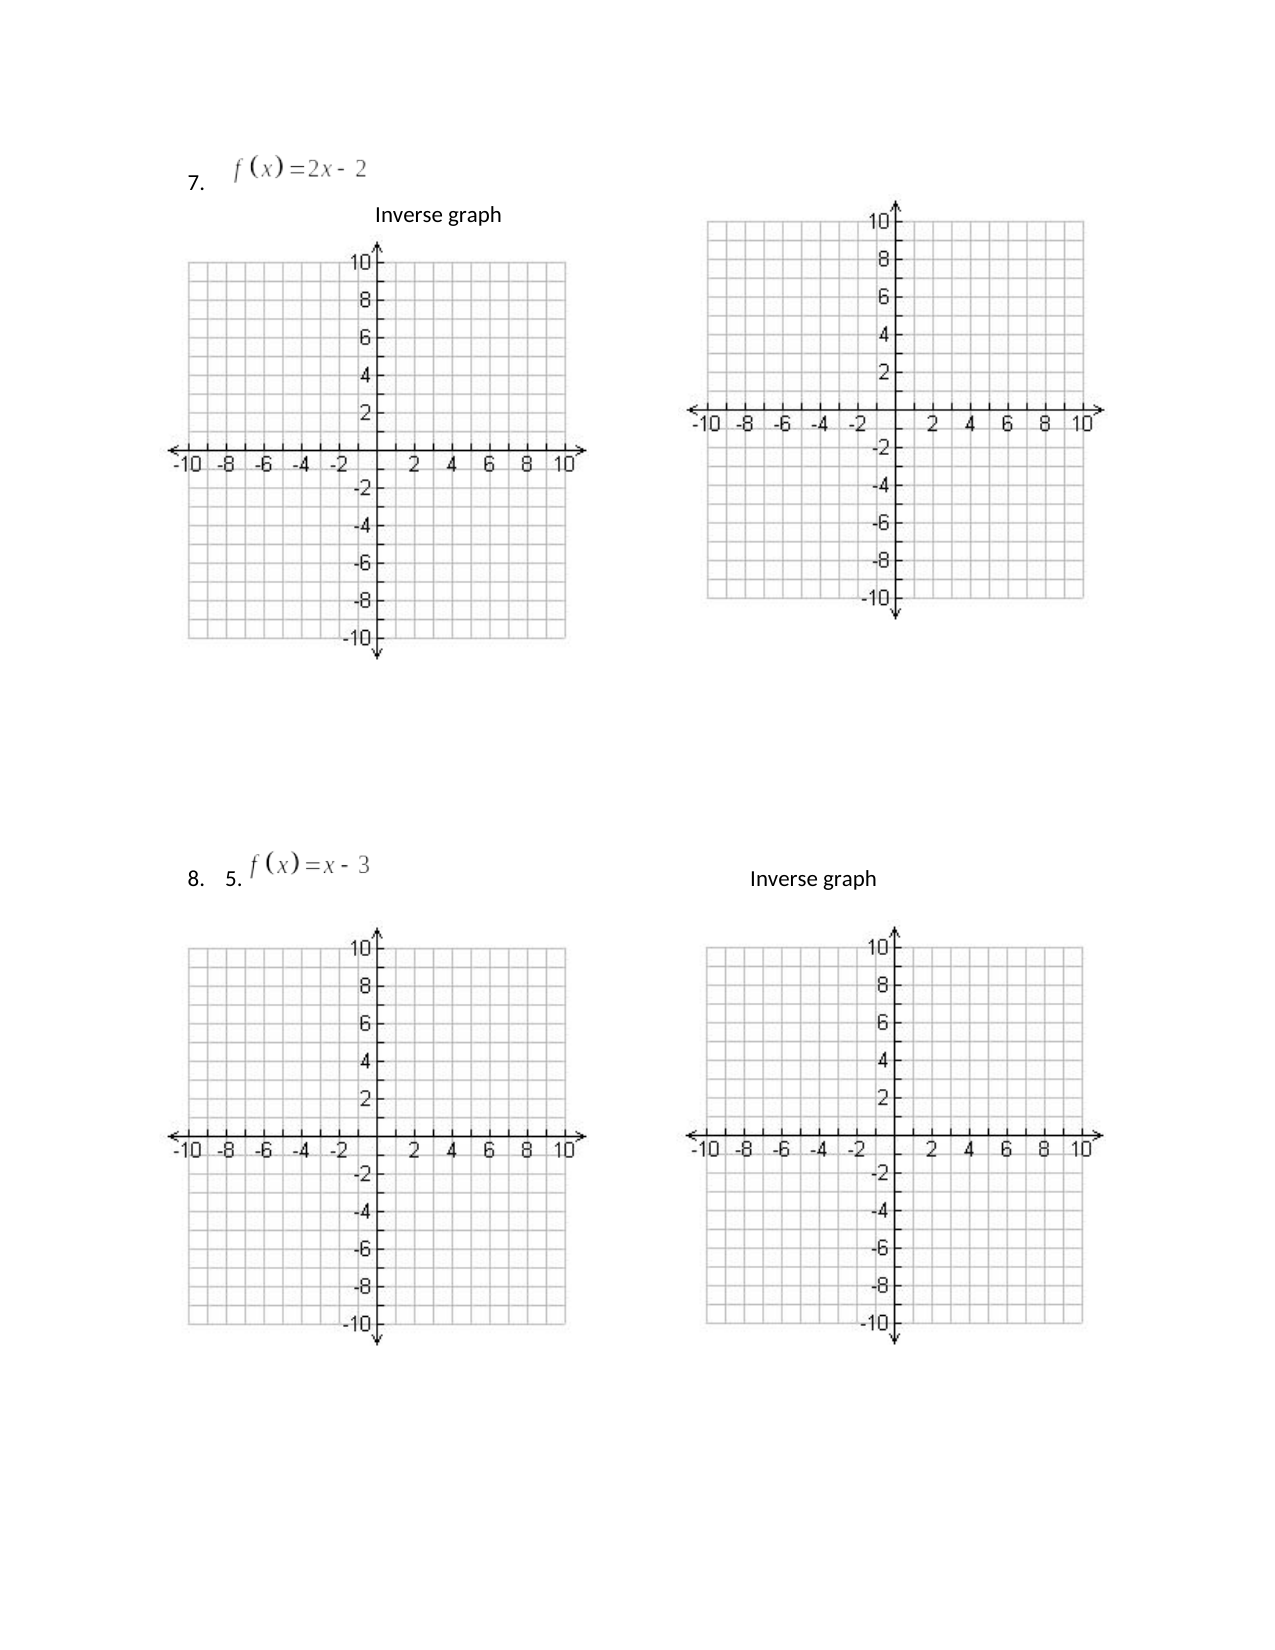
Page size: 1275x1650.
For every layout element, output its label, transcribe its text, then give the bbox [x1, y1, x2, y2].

picture [675, 919, 1107, 1346]
picture [676, 193, 1108, 621]
picture [157, 920, 590, 1348]
list Inverse graph [187, 150, 1125, 228]
picture [157, 234, 590, 661]
list 5. Inverse graph [187, 846, 1125, 893]
